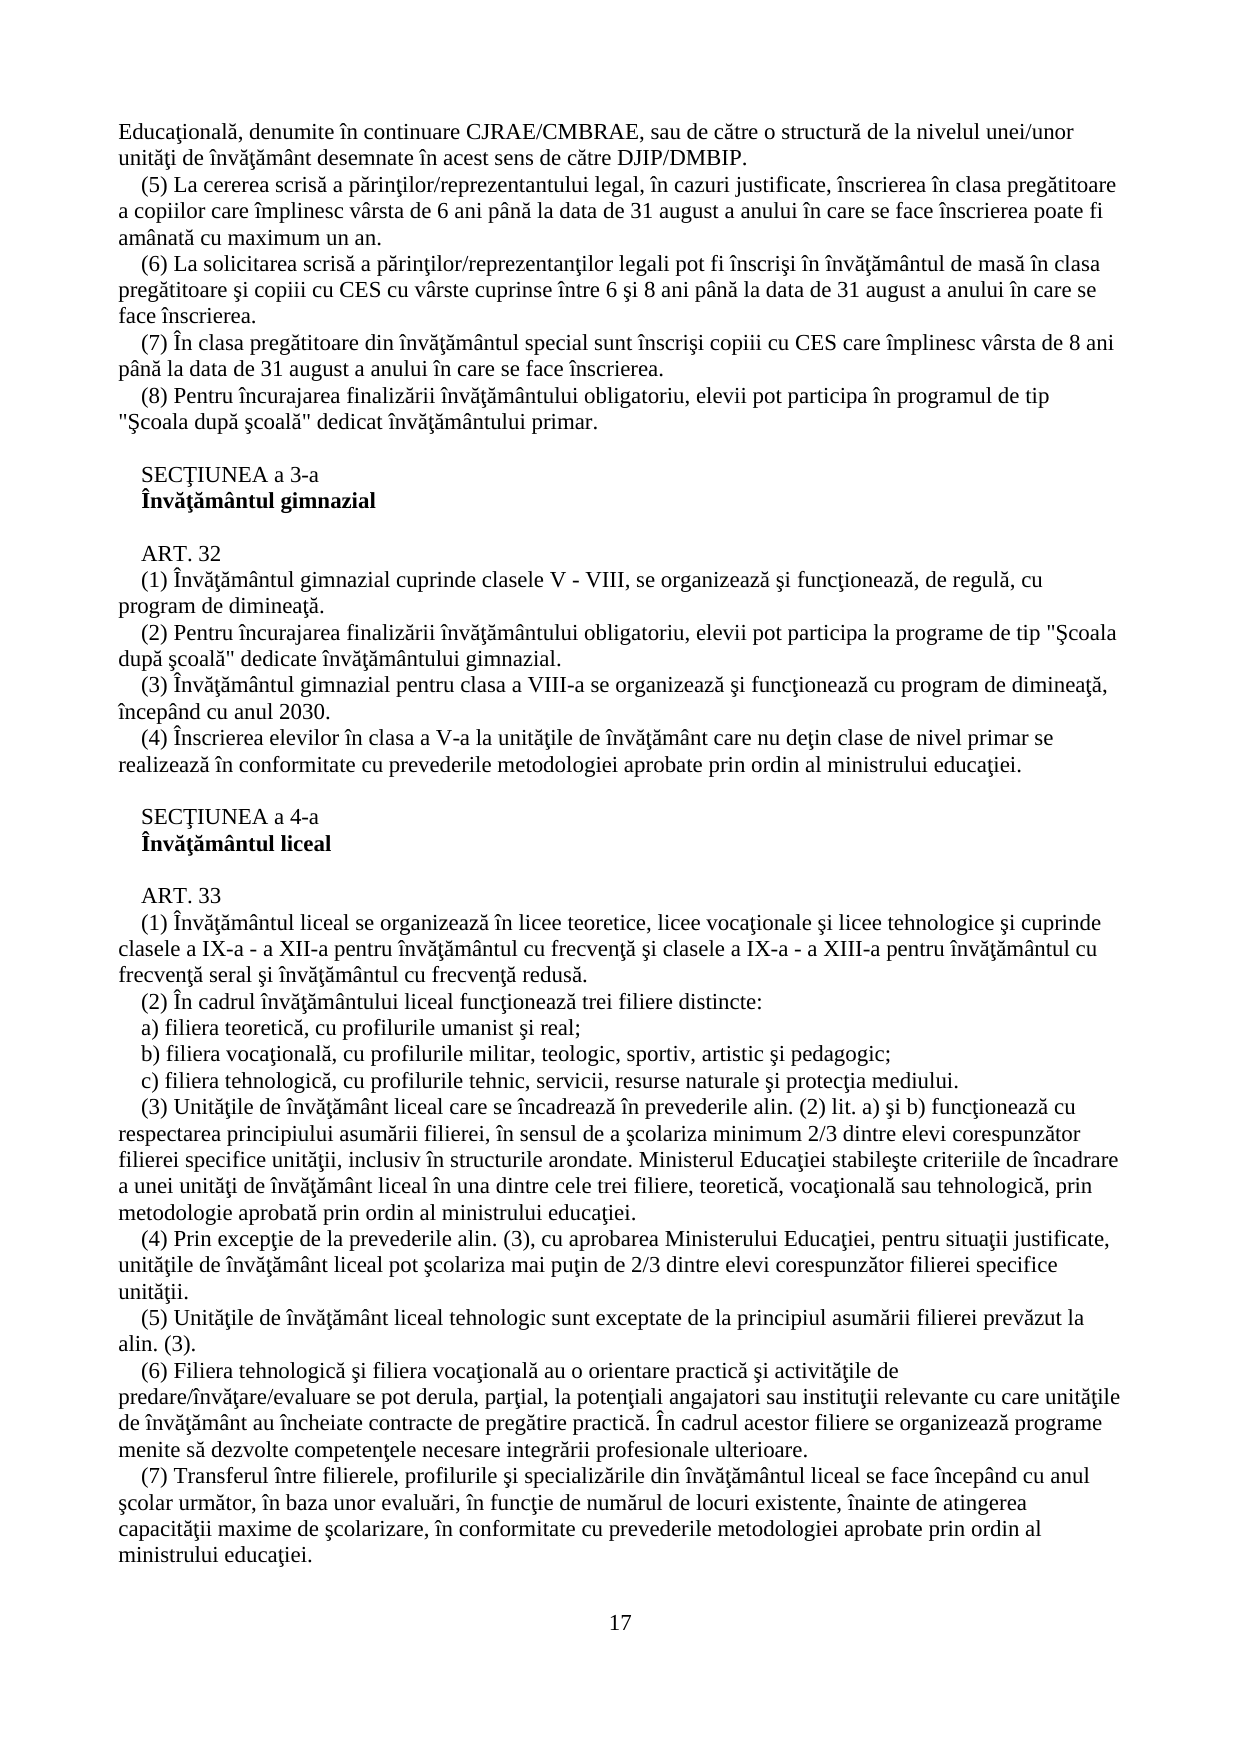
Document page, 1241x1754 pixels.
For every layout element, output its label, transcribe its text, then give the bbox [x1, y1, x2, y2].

text a) filiera teoretică, cu profilurile umanist şi real; [118, 1014, 1122, 1041]
text (7) Transferul între filierele, profilurile şi specializările din învăţământul liceal se face începând cu anul şcolar următor, în baza unor evaluări, în funcţie de numărul de locuri existente, înainte de atingerea capacităţii maxime de şcolarizare, în conformitate cu prevederile metodologiei aprobate prin ordin al ministrului educaţiei. [118, 1462, 1122, 1568]
text (2) Pentru încurajarea finalizării învăţământului obligatoriu, elevii pot participa la programe de tip "Şcoala după şcoală" dedicate învăţământului gimnazial. [118, 619, 1122, 672]
text c) filiera tehnologică, cu profilurile tehnic, servicii, resurse naturale şi protecţia mediului. [118, 1067, 1122, 1093]
text (3) Învăţământul gimnazial pentru clasa a VIII-a se organizează şi funcţionează cu program de dimineaţă, începând cu anul 2030. [118, 672, 1122, 724]
text (3) Unităţile de învăţământ liceal care se încadrează în prevederile alin. (2) lit. a) şi b) funcţionează cu respectarea principiului asumării filierei, în sensul de a şcolariza minimum 2/3 dintre elevi corespunzător filierei specifice unităţii, inclusiv în structurile arondate. Ministerul Educaţiei stabileşte criteriile de încadrare a unei unităţi de învăţământ liceal în una dintre cele trei filiere, teoretică, vocaţională sau tehnologică, prin metodologie aprobată prin ordin al ministrului educaţiei. [118, 1093, 1122, 1225]
text Învăţământul liceal [118, 830, 1122, 856]
text (4) Înscrierea elevilor în clasa a V-a la unităţile de învăţământ care nu deţin clase de nivel primar se realizează în conformitate cu prevederile metodologiei aprobate prin ordin al ministrului educaţiei. [118, 724, 1122, 777]
text SECŢIUNEA a 4-a [118, 803, 1122, 830]
text SECŢIUNEA a 3-a [118, 461, 1122, 487]
text (1) Învăţământul liceal se organizează în licee teoretice, licee vocaţionale şi licee tehnologice şi cuprinde clasele a IX-a - a XII-a pentru învăţământul cu frecvenţă şi clasele a IX-a - a XIII-a pentru învăţământul cu frecvenţă seral şi învăţământul cu frecvenţă redusă. [118, 909, 1122, 988]
text (8) Pentru încurajarea finalizării învăţământului obligatoriu, elevii pot participa în programul de tip "Şcoala după şcoală" dedicat învăţământului primar. [118, 382, 1122, 434]
text (4) Prin excepţie de la prevederile alin. (3), cu aprobarea Ministerului Educaţiei, pentru situaţii justificate, unităţile de învăţământ liceal pot şcolariza mai puţin de 2/3 dintre elevi corespunzător filierei specifice unităţii. [118, 1225, 1122, 1304]
text ART. 33 [118, 882, 1122, 909]
text Învăţământul gimnazial [118, 487, 1122, 513]
text (5) La cererea scrisă a părinţilor/reprezentantului legal, în cazuri justificate, înscrierea în clasa pregătitoare a copiilor care împlinesc vârsta de 6 ani până la data de 31 august a anului în care se face înscrierea poate fi amânată cu maximum un an. [118, 171, 1122, 250]
text (6) Filiera tehnologică şi filiera vocaţională au o orientare practică şi activităţile de predare/învăţare/evaluare se pot derula, parţial, la potenţiali angajatori sau instituţii relevante cu care unităţile de învăţământ au încheiate contracte de pregătire practică. În cadrul acestor filiere se organizează programe menite să dezvolte competenţele necesare integrării profesionale ulterioare. [118, 1357, 1122, 1462]
text (6) La solicitarea scrisă a părinţilor/reprezentanţilor legali pot fi înscrişi în învăţământul de masă în clasa pregătitoare şi copiii cu CES cu vârste cuprinse între 6 şi 8 ani până la data de 31 august a anului în care se face înscrierea. [118, 250, 1122, 329]
text (7) În clasa pregătitoare din învăţământul special sunt înscrişi copiii cu CES care împlinesc vârsta de 8 ani până la data de 31 august a anului în care se face înscrierea. [118, 329, 1122, 382]
text b) filiera vocaţională, cu profilurile militar, teologic, sportiv, artistic şi pedagogic; [118, 1041, 1122, 1067]
text (5) Unităţile de învăţământ liceal tehnologic sunt exceptate de la principiul asumării filierei prevăzut la alin. (3). [118, 1304, 1122, 1357]
text (1) Învăţământul gimnazial cuprinde clasele V - VIII, se organizează şi funcţionează, de regulă, cu program de dimineaţă. [118, 566, 1122, 619]
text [118, 118, 1122, 171]
text (2) În cadrul învăţământului liceal funcţionează trei filiere distincte: [118, 988, 1122, 1014]
text ART. 32 [118, 540, 1122, 566]
